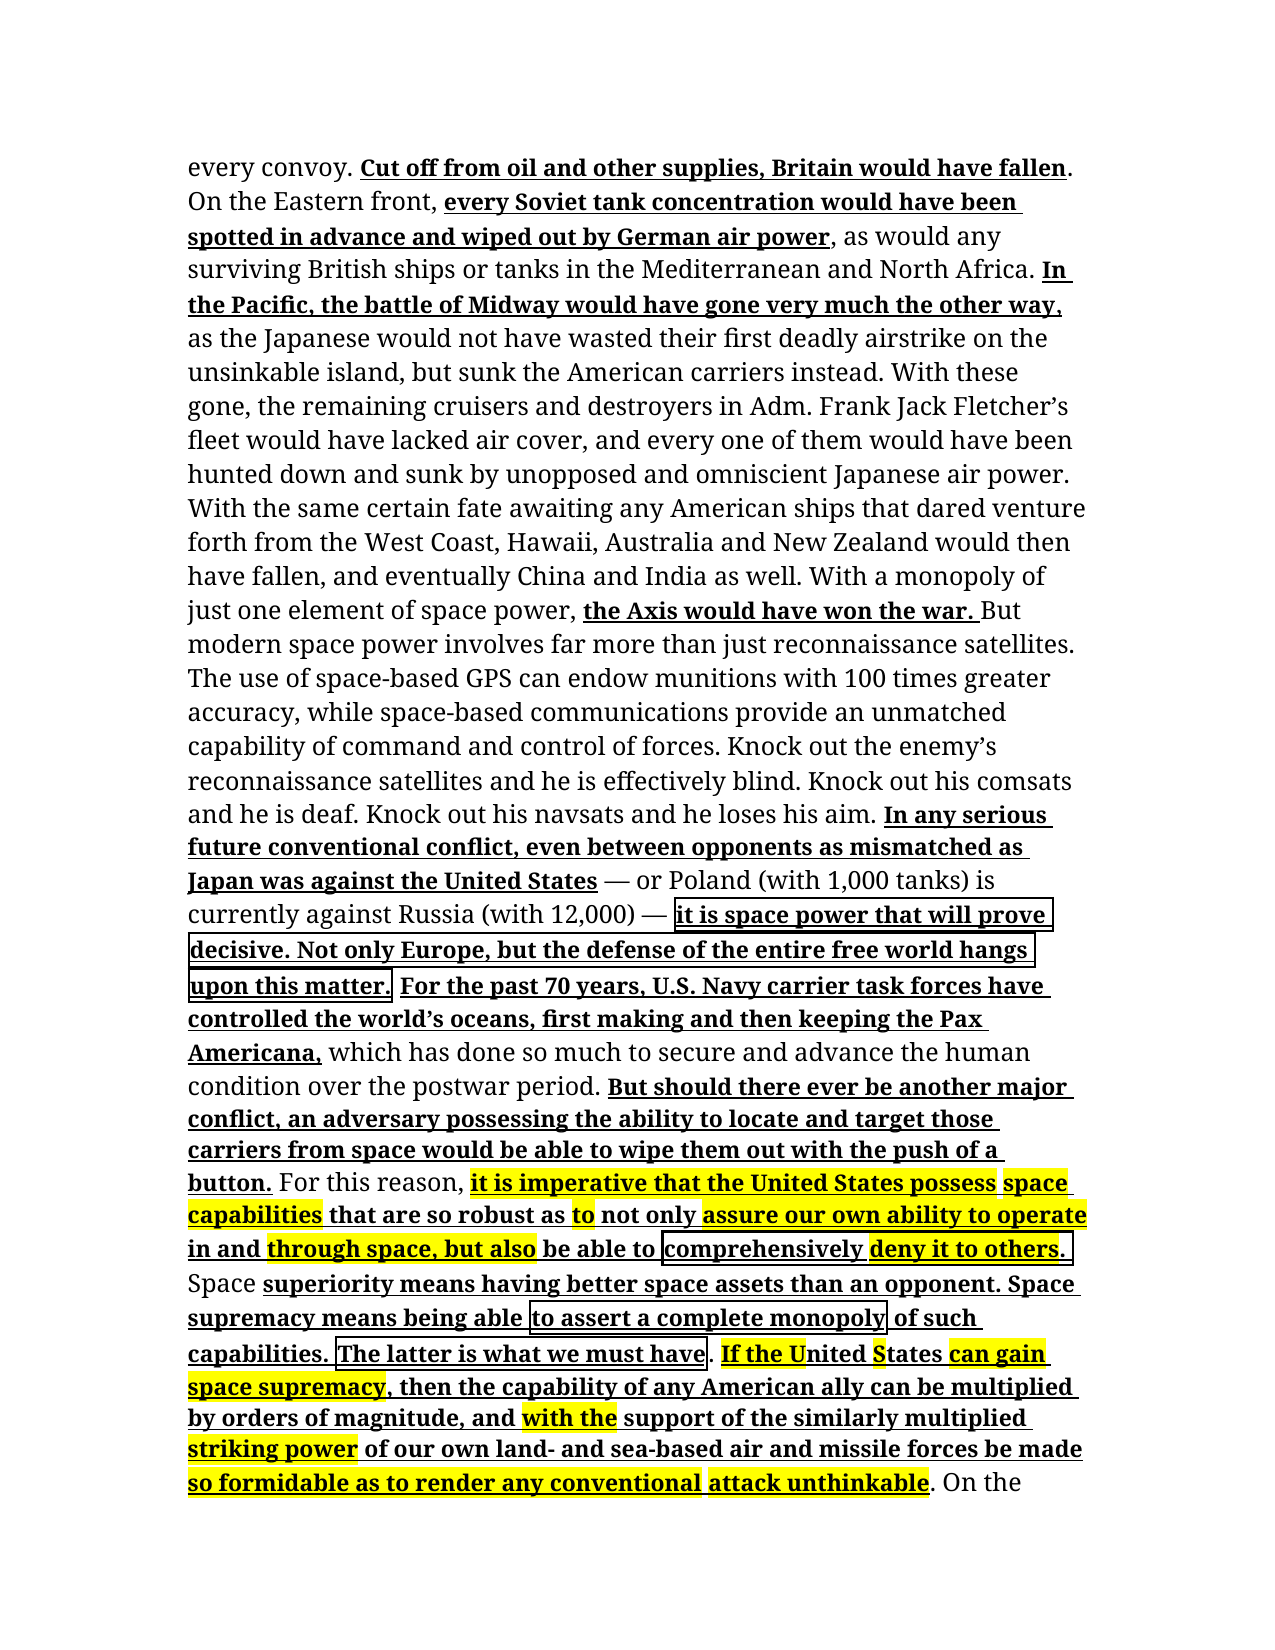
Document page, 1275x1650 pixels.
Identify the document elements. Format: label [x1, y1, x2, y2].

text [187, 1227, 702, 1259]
text [187, 1230, 1087, 1499]
text [187, 150, 1087, 1226]
